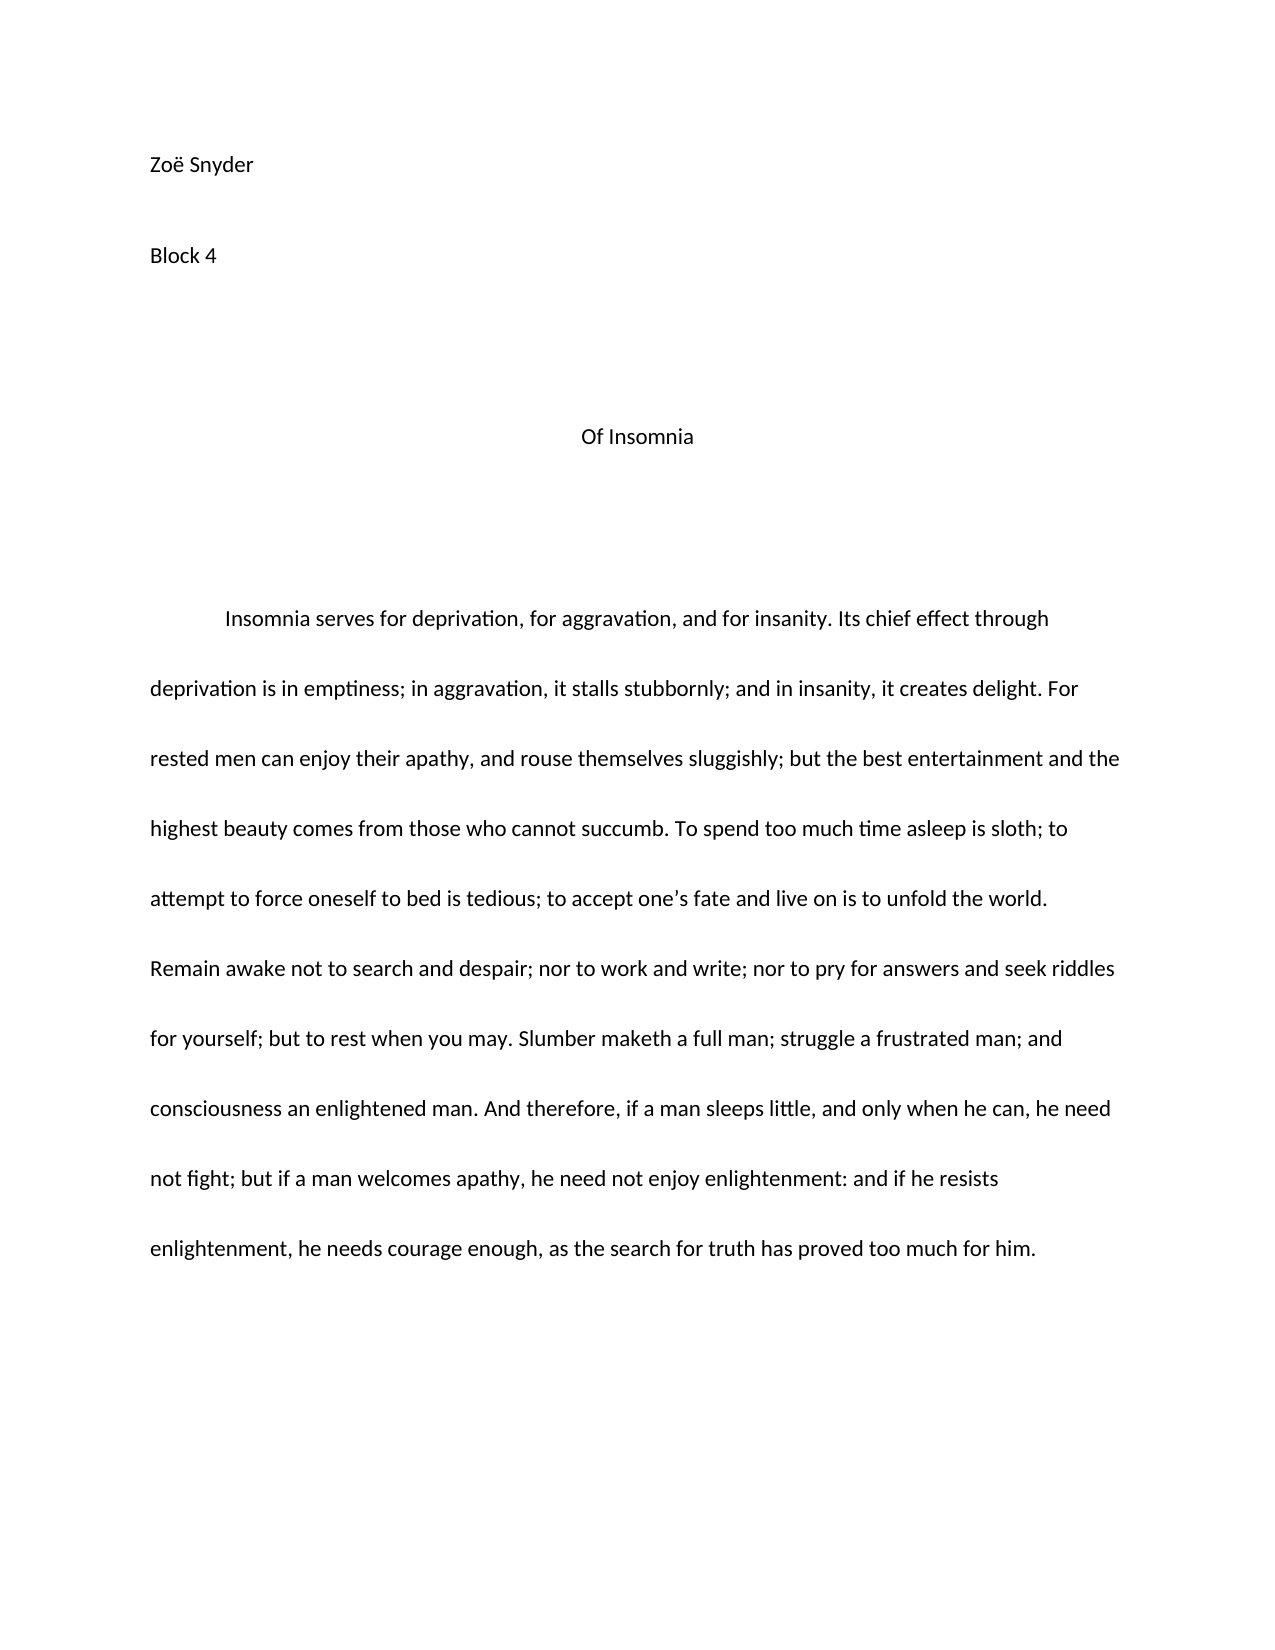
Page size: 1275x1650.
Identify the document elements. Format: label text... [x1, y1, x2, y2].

text Of Insomnia [150, 422, 1125, 451]
text Block 4 [150, 241, 1125, 269]
text Zoë Snyder [150, 150, 1125, 178]
text Insomnia serves for deprivation, for aggravation, and for insanity. Its chief effect through deprivation is in emptiness; in aggravation, it stalls stubbornly; and in insanity, it creates delight. For rested men can enjoy their apathy, and rouse themselves sluggishly; but the best entertainment and the highest beauty comes from those who cannot succumb. To spend too much time asleep is sloth; to attempt to force oneself to bed is tedious; to accept one’s fate and live on is to unfold the world. Remain awake not to search and despair; nor to work and write; nor to pry for answers and seek riddles for yourself; but to rest when you may. Slumber maketh a full man; struggle a frustrated man; and consciousness an enlightened man. And therefore, if a man sleeps little, and only when he can, he need not fight; but if a man welcomes apathy, he need not enjoy enlightenment: and if he resists enlightenment, he needs courage enough, as the search for truth has proved too much for him. [150, 604, 1125, 1262]
